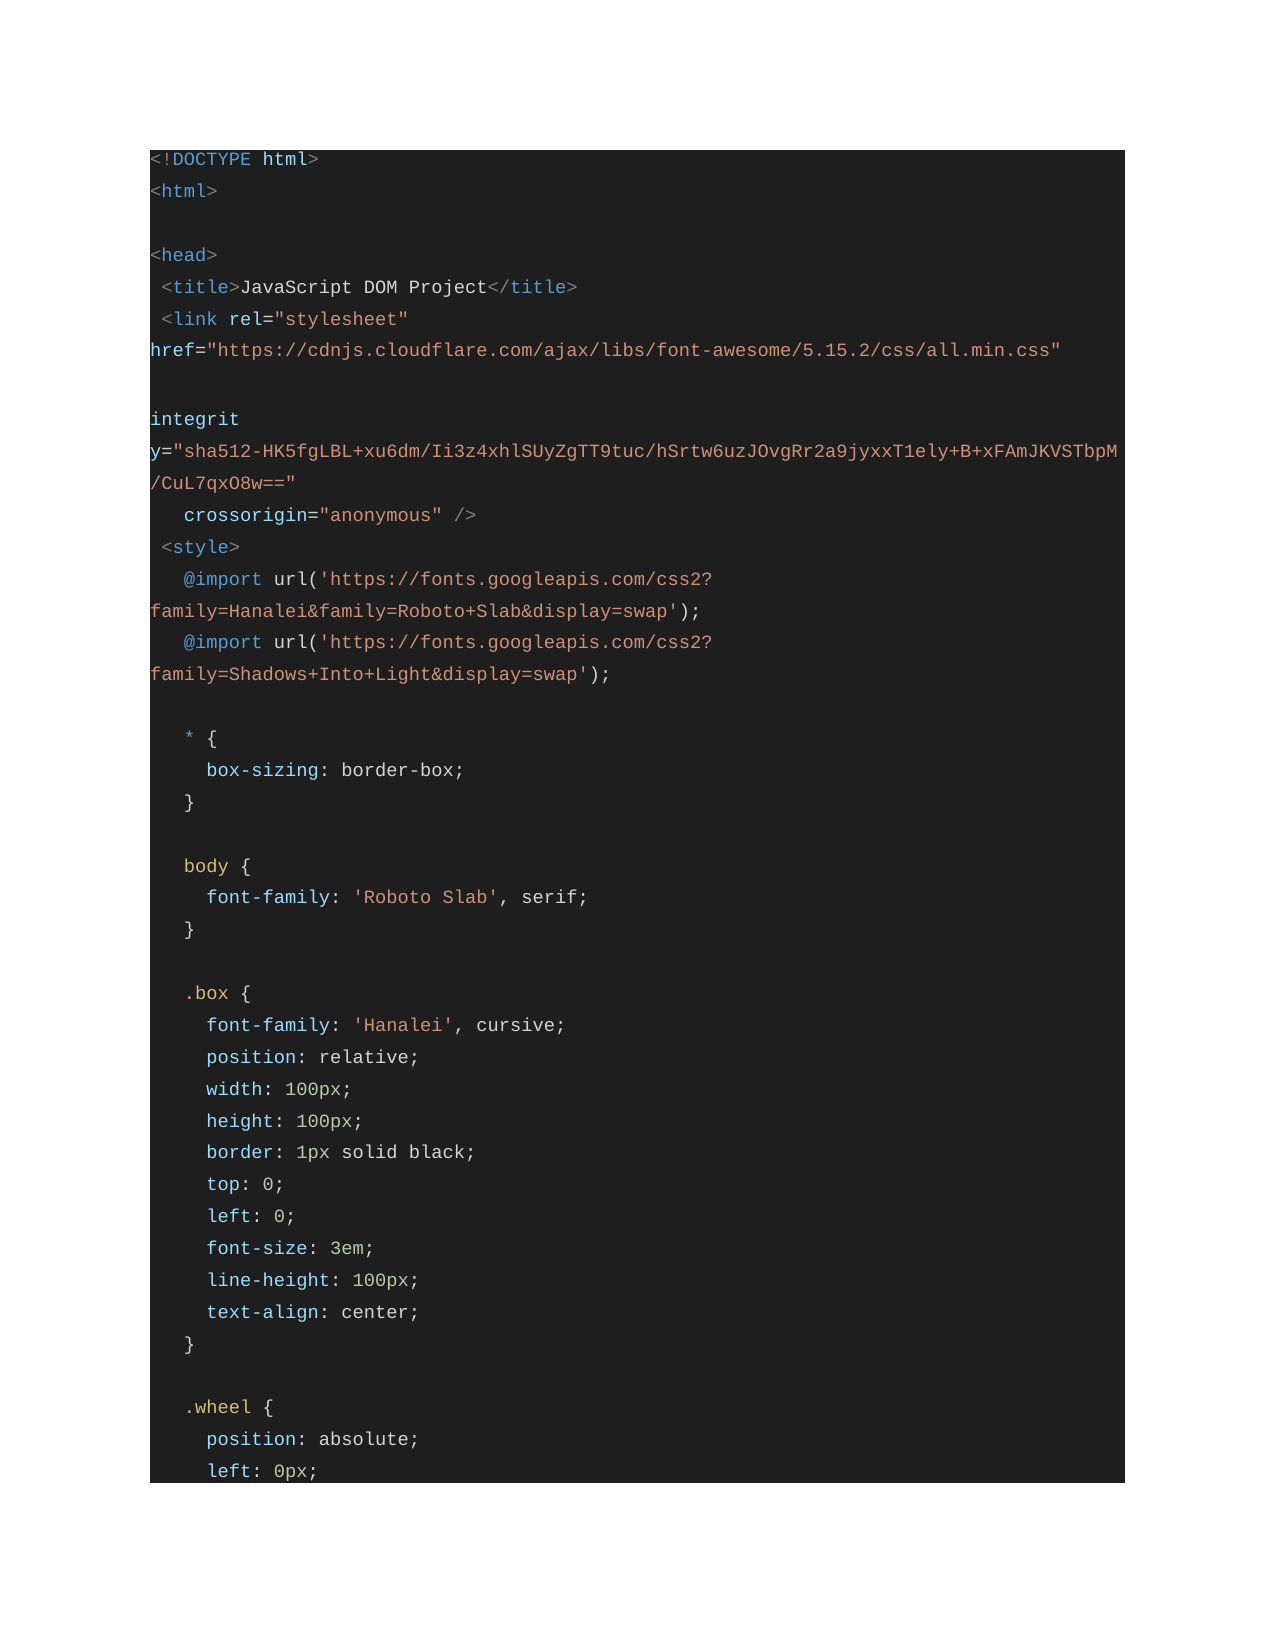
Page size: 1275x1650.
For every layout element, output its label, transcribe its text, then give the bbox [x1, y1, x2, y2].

text integrity="sha512-HK5fgLBL+xu6dm/Ii3z4xhlSUyZgTT9tuc/hSrtw6uzJOvgRr2a9jyxxT1ely+B+xFAmJKVSTbpM/CuL7qxO8w==" [150, 373, 1125, 495]
text <html> [150, 182, 1125, 203]
text <!DOCTYPE html> [150, 150, 1125, 171]
text left: 0px; [150, 1462, 1125, 1483]
text height: 100px; [150, 1111, 1125, 1133]
text <head> [150, 246, 1125, 267]
text font-size: 3em; [150, 1239, 1125, 1260]
text font-family: 'Roboto Slab', serif; [150, 888, 1125, 909]
text text-align: center; [150, 1303, 1125, 1324]
text top: 0; [150, 1175, 1125, 1196]
text } [150, 1334, 1125, 1356]
text crossorigin="anonymous" /> [150, 506, 1125, 527]
text .wheel { [150, 1398, 1125, 1419]
text left: 0; [150, 1207, 1125, 1228]
text line-height: 100px; [150, 1271, 1125, 1292]
text box-sizing: border-box; [150, 761, 1125, 782]
text <style> [150, 538, 1125, 559]
text * { [150, 729, 1125, 750]
text .box { [150, 984, 1125, 1005]
text border: 1px solid black; [150, 1143, 1125, 1164]
text width: 100px; [150, 1079, 1125, 1101]
text <title>JavaScript DOM Project</title> [150, 277, 1125, 299]
text @import url('https://fonts.googleapis.com/css2?family=Hanalei&family=Roboto+Slab&display=swap'); [150, 569, 1125, 623]
text position: absolute; [150, 1430, 1125, 1451]
text position: relative; [150, 1048, 1125, 1069]
text } [150, 920, 1125, 941]
text body { [150, 856, 1125, 878]
text @import url('https://fonts.googleapis.com/css2?family=Shadows+Into+Light&display=swap'); [150, 633, 1125, 686]
text <link rel="stylesheet" href="https://cdnjs.cloudflare.com/ajax/libs/font-awesome/5.15.2/css/all.min.css" [150, 309, 1125, 362]
text font-family: 'Hanalei', cursive; [150, 1016, 1125, 1037]
text } [150, 793, 1125, 814]
